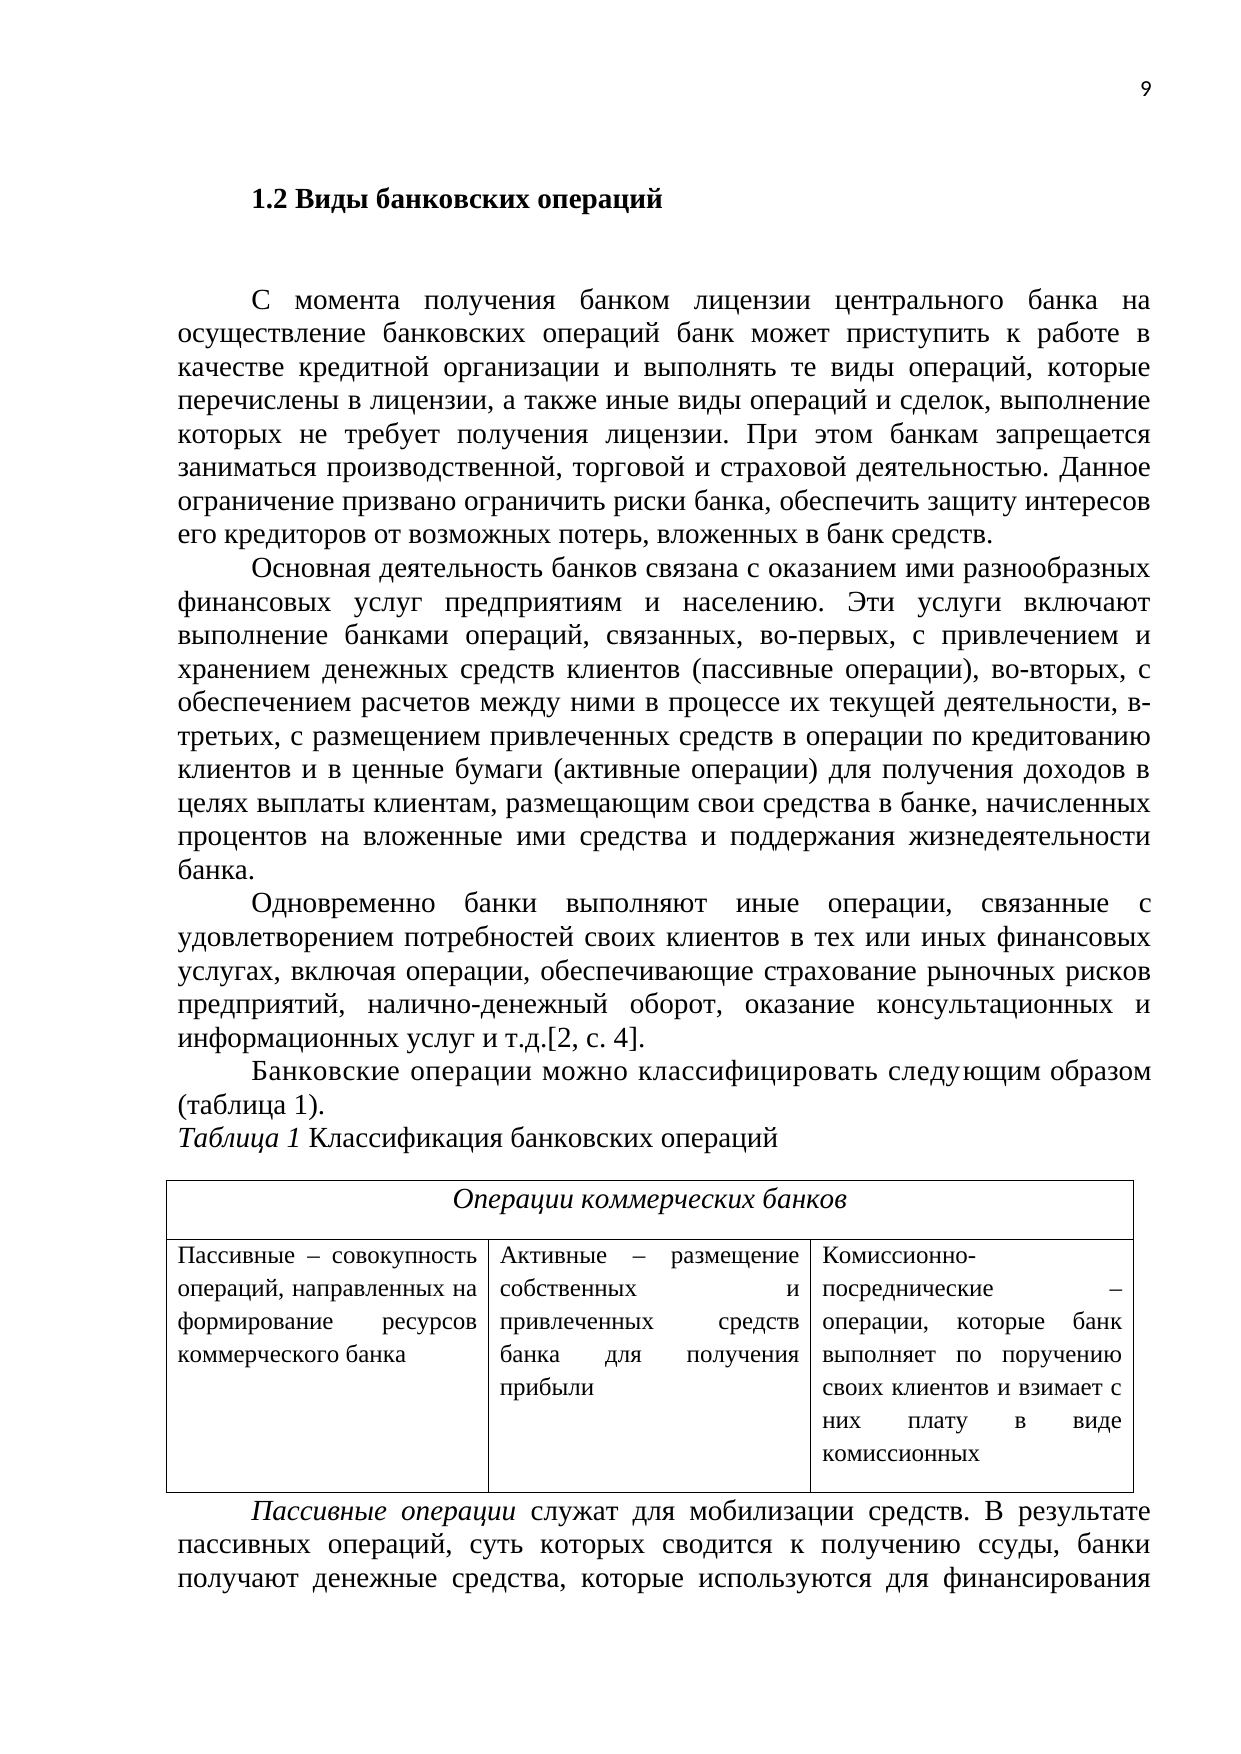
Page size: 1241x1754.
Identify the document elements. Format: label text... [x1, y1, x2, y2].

text Таблица 1 Классификация банковских операций [177, 1120, 1152, 1154]
table_cell Пассивные – совокупность операций, направленных на формирование ресурсов коммерческого банка [167, 1240, 488, 1492]
text Одновременно банки выполняют иные операции, связанные c удовлетворением потребностей своих клиентов в тех или иных финансовых услугах, включая операции, обеспечивающие страхование рыночных рисков предприятий, налично-денежный оборот, оказание консультационных и информационных услуг и т.д.[2, с. 4]. [177, 886, 1152, 1053]
table_header Операции коммерческих банков [167, 1181, 1133, 1239]
text 1.2 Виды банковских операций [177, 181, 1152, 215]
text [177, 1493, 1152, 1593]
table_cell Комиссионно-посреднические – операции, которые банк выполняет по поручению своих клиентов и взимает с них плату в виде комиссионных [811, 1240, 1133, 1492]
text Основная деятельность банков связана с оказанием ими разнообразных финансовых услуг предприятиям и населению. Эти услуги включают выполнение банками операций, связанных, во-первых, с привлечением и хранением денежных средств клиентов (пассивные операции), во-вторых, с обеспечением расчетов между ними в процессе их текущей деятельности, в-третьих, с размещением привлеченных средств в операции по кредитованию клиентов и в ценные бумаги (активные операции) для получения доходов в целях выплаты клиентам, размещающим свои средства в банке, начисленных процентов на вложенные ими средства и поддержания жизнедеятельности банка. [177, 550, 1152, 886]
text С момента получения банком лицензии центрального банка на осуществление банковских операций банк может приступить к работе в качестве кредитной организации и выполнять те виды операций, которые перечислены в лицензии, а также иные виды операций и сделок, выполнение которых не требует получения лицензии. При этом банкам запрещается заниматься производственной, торговой и страховой деятельностью. Данное ограничение призвано ограничить риски банка, обеспечить защиту интересов его кредиторов от возможных потерь, вложенных в банк средств. [177, 282, 1152, 550]
text Банковские операции можно классифицировать следующим образом (таблица 1). [177, 1053, 1152, 1120]
table_cell Активные – размещение собственных и привлеченных средств банка для получения прибыли [489, 1240, 810, 1492]
